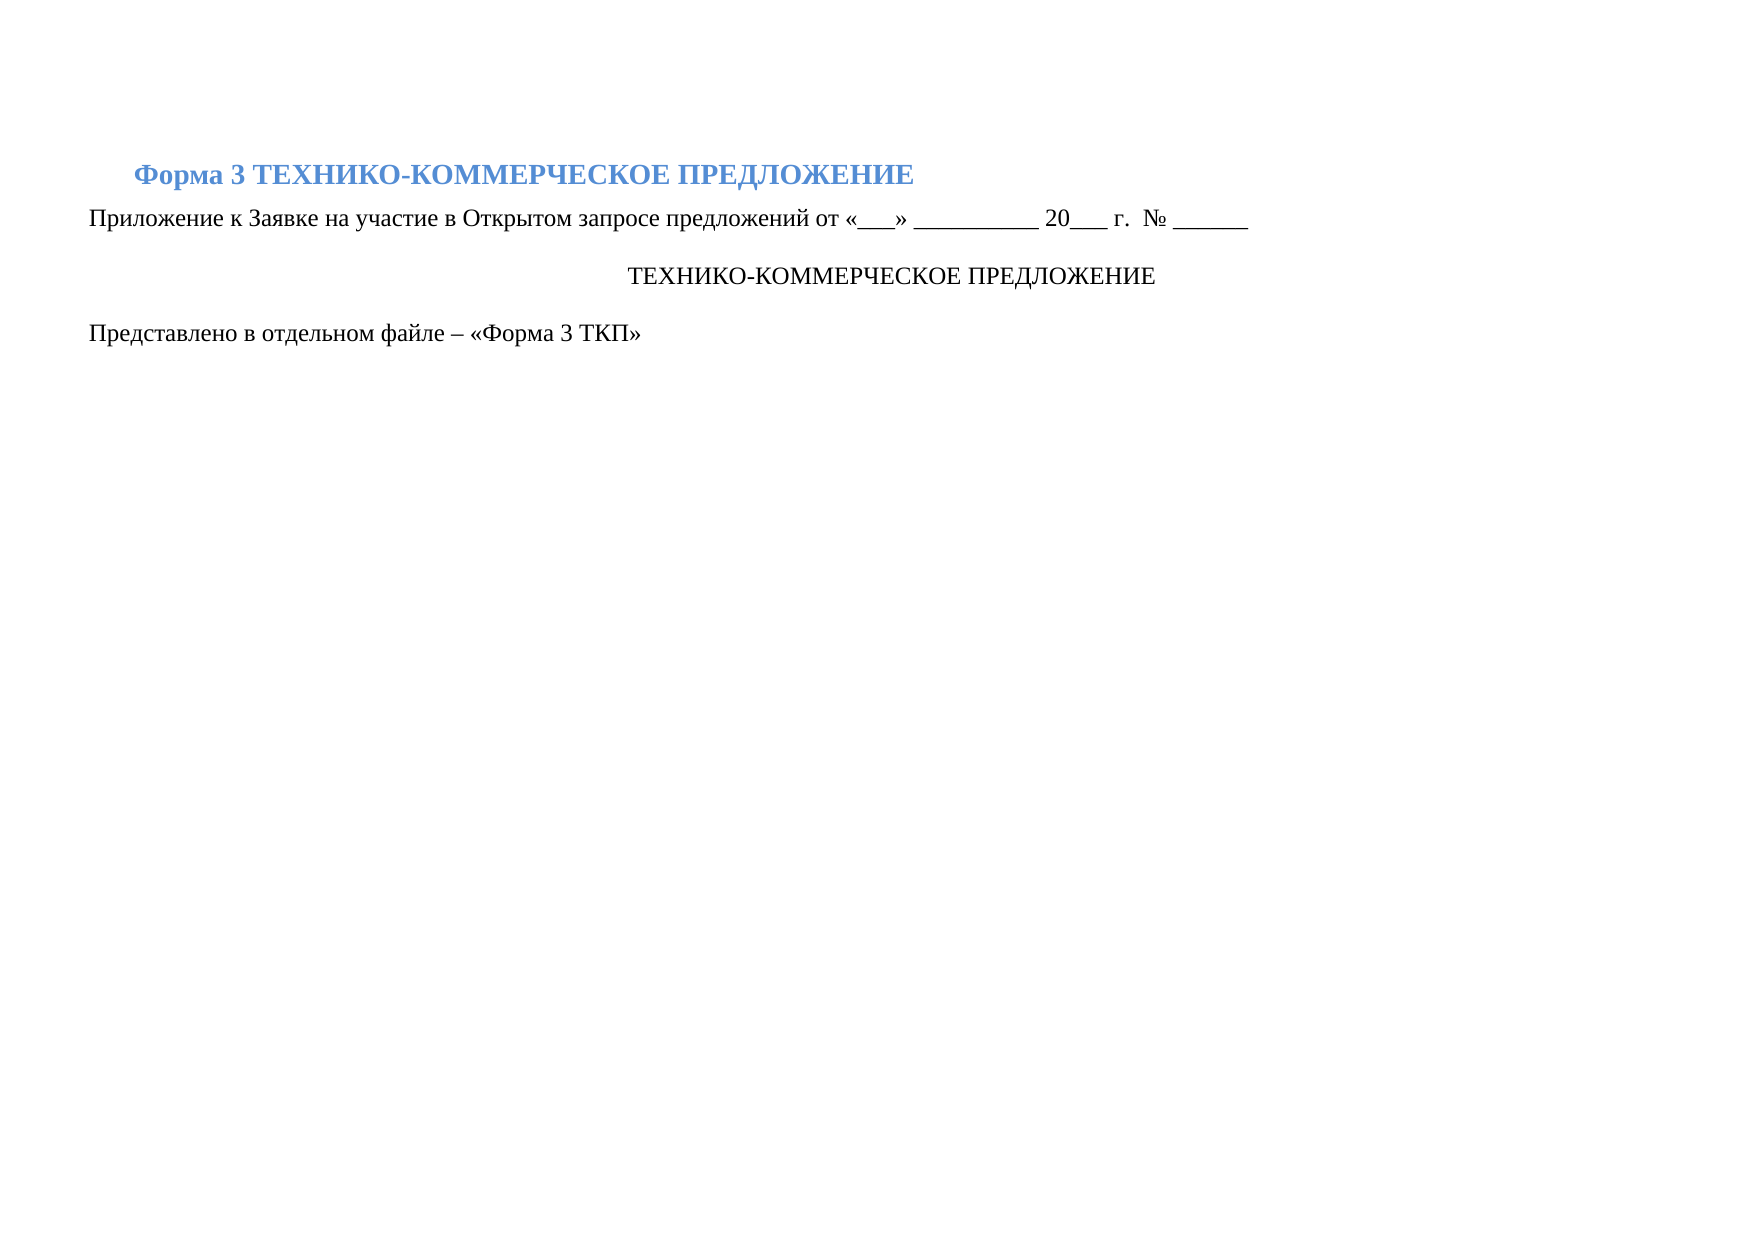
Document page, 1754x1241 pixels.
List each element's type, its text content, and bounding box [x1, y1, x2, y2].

text Форма 3 ТЕХНИКО-КОММЕРЧЕСКОЕ ПРЕДЛОЖЕНИЕ [134, 157, 1695, 191]
text ТЕХНИКО-КОММЕРЧЕСКОЕ ПРЕДЛОЖЕНИЕ [89, 261, 1695, 290]
text Представлено в отдельном файле – «Форма 3 ТКП» [89, 318, 1695, 347]
text Приложение к Заявке на участие в Открытом запросе предложений от «___» __________ 20___ г. № ______ [89, 203, 1695, 232]
